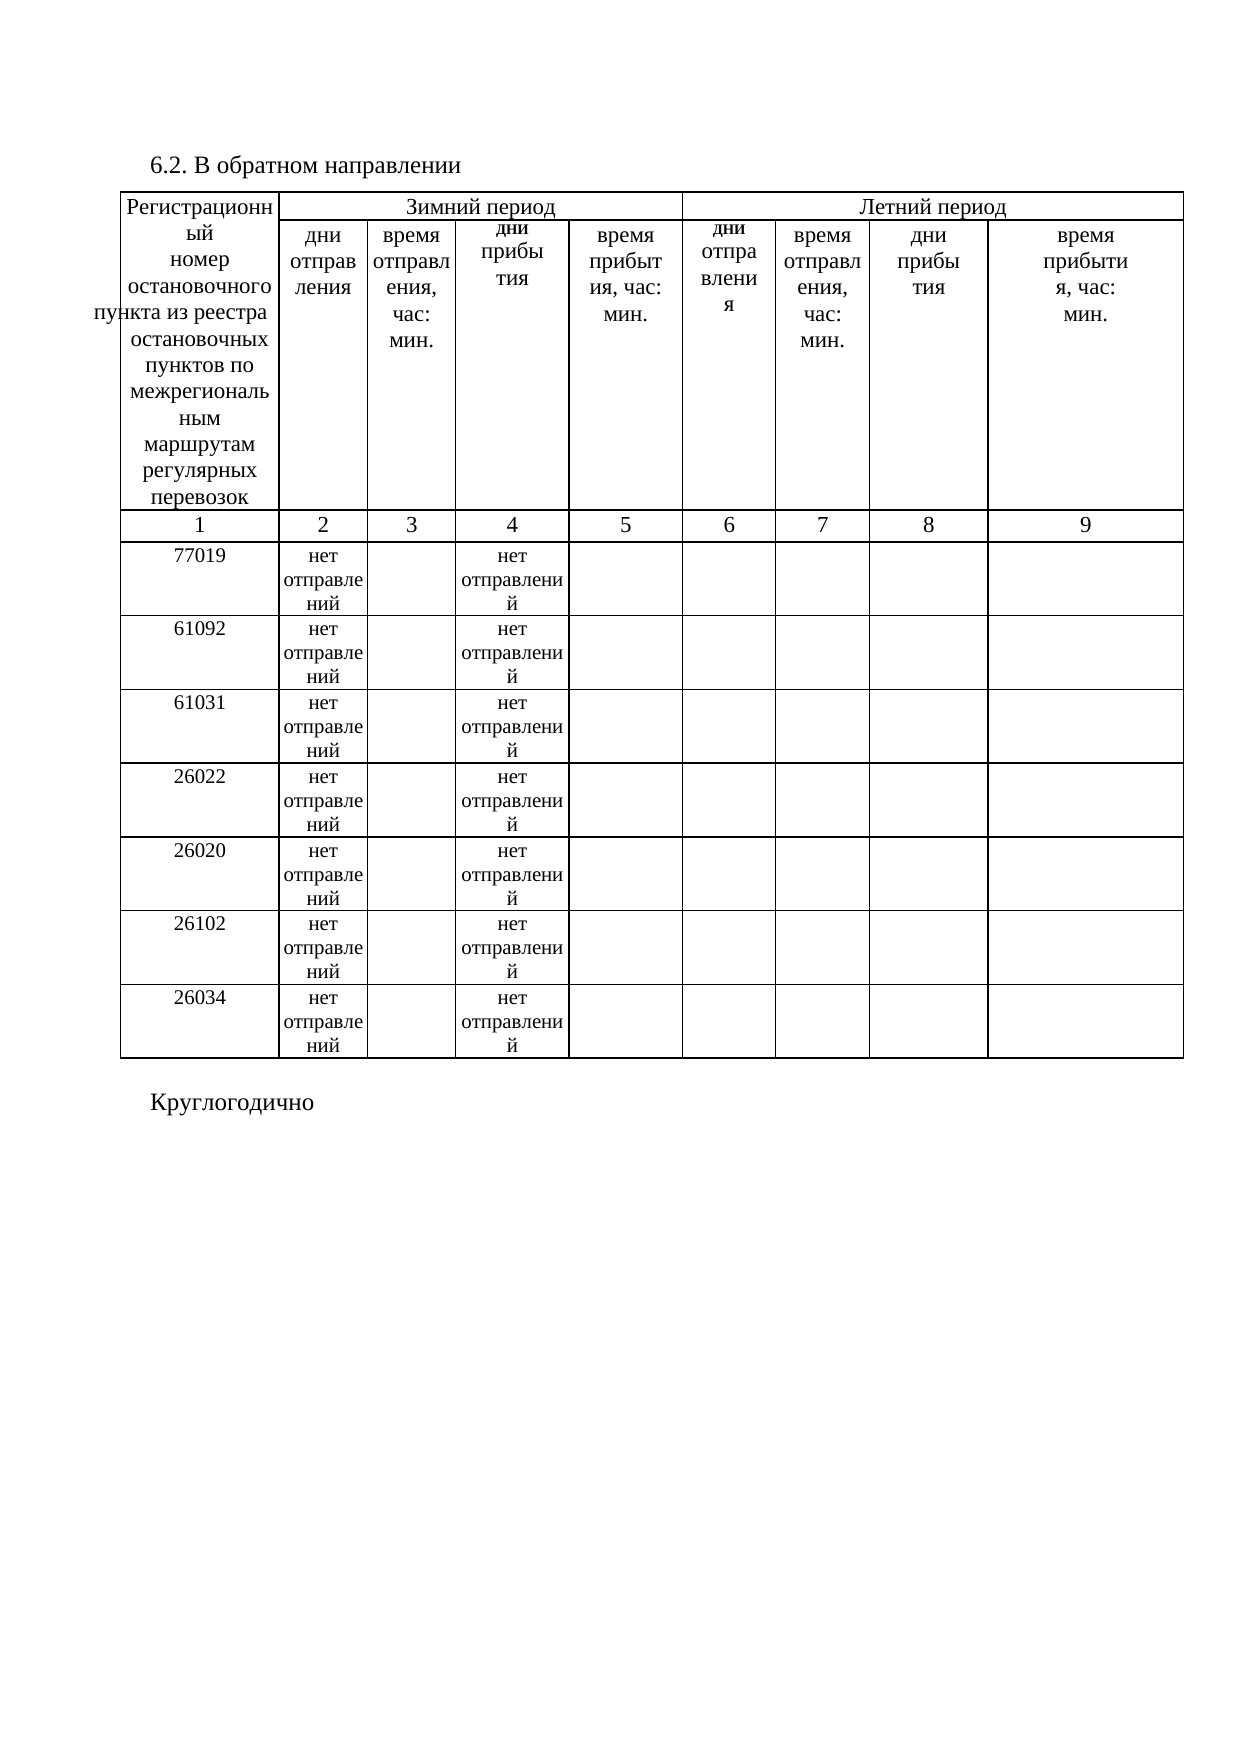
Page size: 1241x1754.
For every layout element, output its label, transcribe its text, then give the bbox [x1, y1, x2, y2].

table_cell [683, 616, 775, 688]
table_cell 26022 [121, 764, 278, 836]
table_cell [870, 543, 987, 615]
table_cell 1 [121, 511, 278, 541]
table_cell [570, 764, 682, 836]
table_cell время отправл ения, час: мин. [368, 221, 455, 509]
table_cell ДНИ прибы тия [456, 221, 568, 509]
table_cell [368, 764, 455, 836]
table_cell 26020 [121, 838, 278, 910]
table_cell [989, 985, 1183, 1057]
table_cell [570, 690, 682, 762]
table_cell ДНИ отпра влени я [683, 221, 775, 509]
table_cell [870, 838, 987, 910]
table_cell 5 [570, 511, 682, 541]
table_cell нет отправлений [280, 985, 367, 1057]
table_cell 3 [368, 511, 455, 541]
table_cell [570, 911, 682, 983]
table_cell [368, 690, 455, 762]
table_cell [870, 911, 987, 983]
table_cell нет отправлений [280, 764, 367, 836]
table_cell 4 [456, 511, 568, 541]
table_cell нет отправлений [280, 690, 367, 762]
table_cell [989, 616, 1183, 688]
table_cell время прибыти я, час: мин. [989, 221, 1183, 509]
table_cell [870, 616, 987, 688]
table_cell [368, 543, 455, 615]
table_cell нет отправлений [456, 764, 568, 836]
table_cell нет отправлений [456, 616, 568, 688]
table_cell время отправл ения, час: мин. [776, 221, 869, 509]
table_cell [776, 985, 869, 1057]
table_header Регистрационный номер остановочного пункта из реестра остановочных пунктов по межрегиональным маршрутам регулярных перевозок [121, 193, 278, 509]
table_cell [989, 911, 1183, 983]
table_cell [570, 985, 682, 1057]
table_cell дни отправ ления [280, 221, 367, 509]
text 6.2. В обратном направлении [150, 150, 1090, 179]
table_cell нет отправлений [456, 985, 568, 1057]
table_header Летний период [683, 193, 1183, 219]
table_cell [683, 764, 775, 836]
table_cell [776, 764, 869, 836]
table_cell 2 [280, 511, 367, 541]
table_cell [368, 616, 455, 688]
table_cell 77019 [121, 543, 278, 615]
table_cell [870, 690, 987, 762]
table_cell [776, 911, 869, 983]
table_cell [776, 690, 869, 762]
table_cell 9 [989, 511, 1183, 541]
table_cell [570, 838, 682, 910]
table_cell нет отправлений [456, 911, 568, 983]
table_cell [368, 985, 455, 1057]
text Круглогодично [150, 1087, 1090, 1116]
table_cell дни прибы тия [870, 221, 987, 509]
table_cell [683, 838, 775, 910]
table_cell [776, 616, 869, 688]
table_cell [989, 838, 1183, 910]
table_cell 26034 [121, 985, 278, 1057]
table_cell [776, 838, 869, 910]
table_cell [989, 543, 1183, 615]
table_cell время прибыт ия, час: мин. [570, 221, 682, 509]
table_cell [989, 764, 1183, 836]
table_cell [870, 985, 987, 1057]
table_cell 8 [870, 511, 987, 541]
table_cell [776, 543, 869, 615]
table_header Зимний период [280, 193, 682, 219]
table_cell нет отправлений [280, 911, 367, 983]
table_cell нет отправлений [280, 838, 367, 910]
table_cell [683, 690, 775, 762]
table_cell [368, 911, 455, 983]
table_cell нет отправлений [280, 543, 367, 615]
table_cell 61092 [121, 616, 278, 688]
table_cell [870, 764, 987, 836]
table_cell нет отправлений [456, 838, 568, 910]
table_cell [570, 616, 682, 688]
table_cell 7 [776, 511, 869, 541]
table_cell [683, 985, 775, 1057]
table_cell нет отправлений [280, 616, 367, 688]
table_cell [989, 690, 1183, 762]
table_cell [570, 543, 682, 615]
table_cell [683, 543, 775, 615]
table_cell [368, 838, 455, 910]
table_cell 26102 [121, 911, 278, 983]
table_cell [683, 911, 775, 983]
table_cell нет отправлений [456, 543, 568, 615]
table_cell нет отправлений [456, 690, 568, 762]
table_cell 6 [683, 511, 775, 541]
table_cell 61031 [121, 690, 278, 762]
